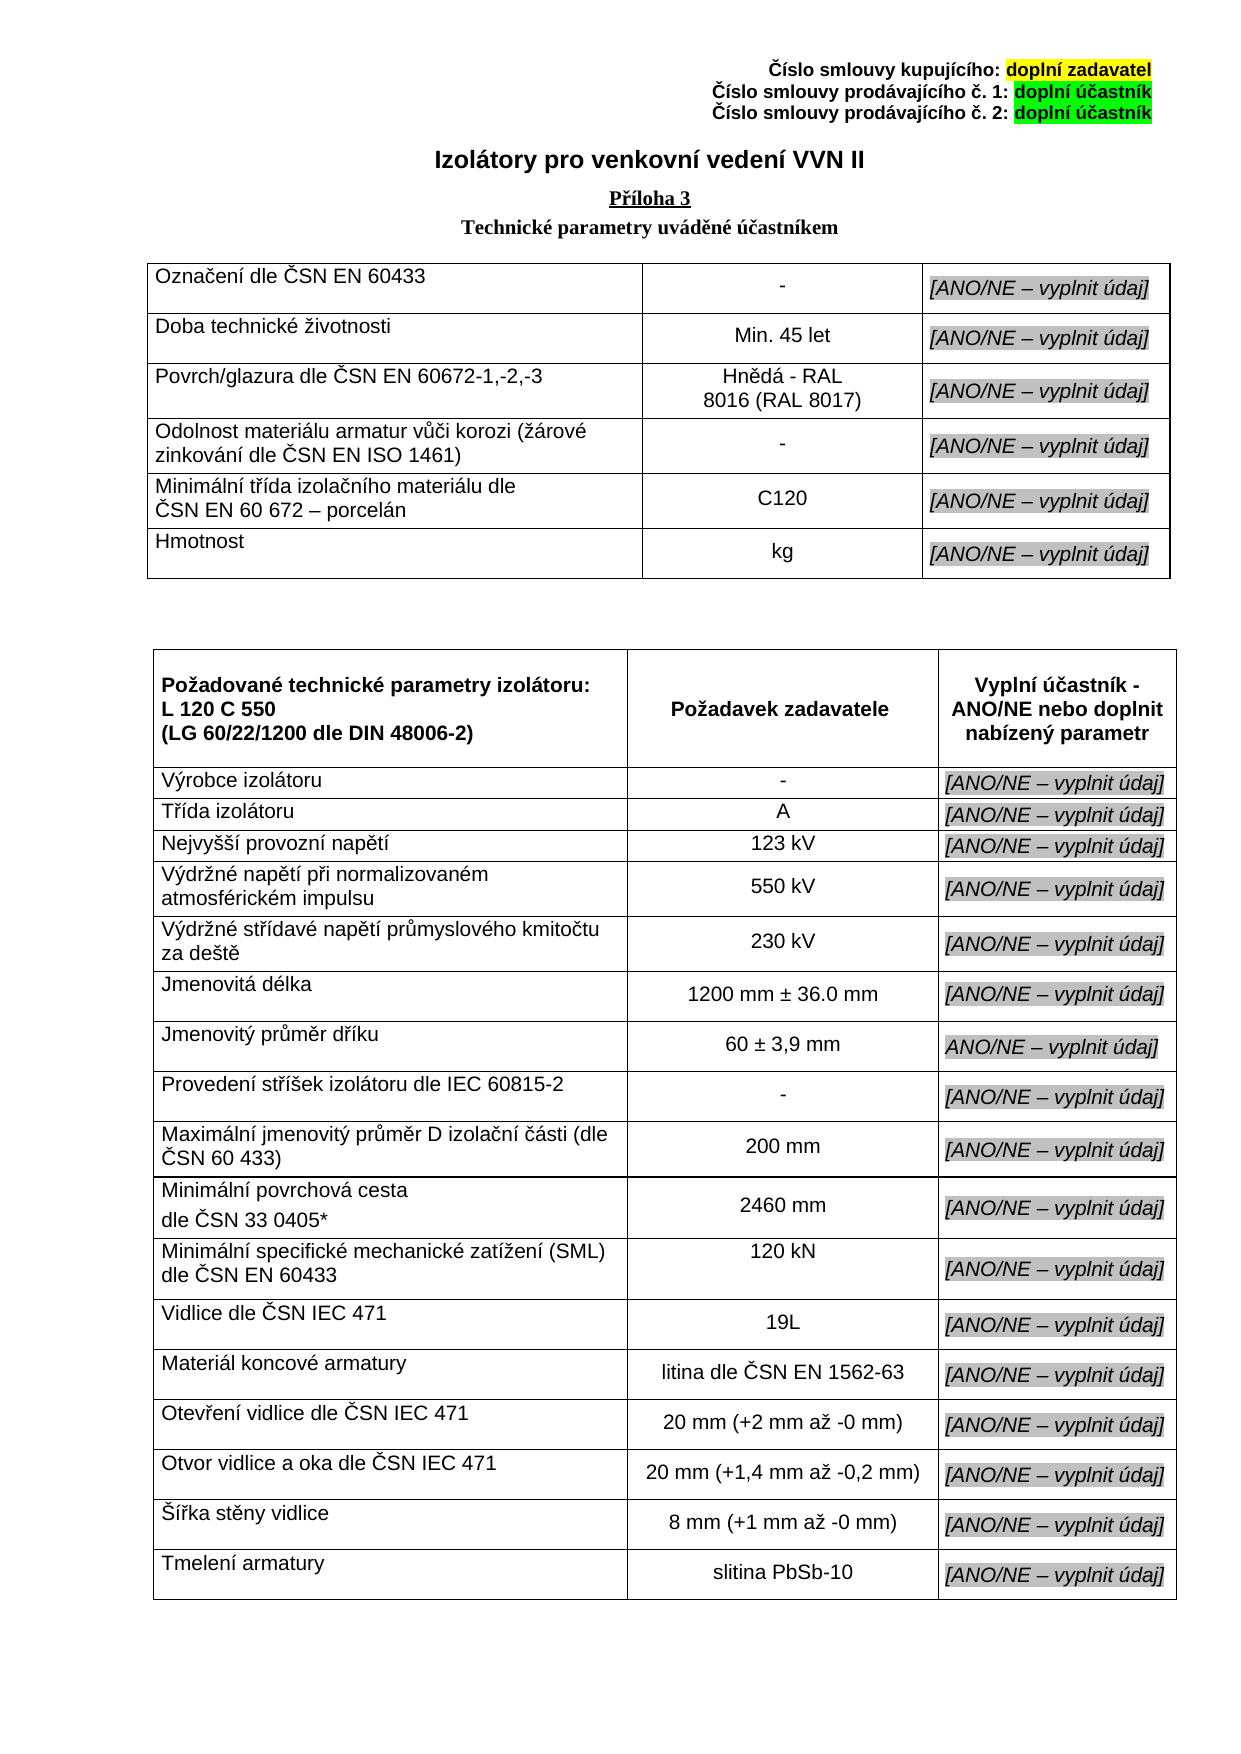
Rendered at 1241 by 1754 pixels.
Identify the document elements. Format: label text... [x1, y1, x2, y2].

table_cell 230 kV [628, 917, 938, 971]
table_cell Výdržné napětí při normalizovaném atmosférickém impulsu [154, 862, 627, 916]
table_cell Jmenovitá délka [154, 972, 627, 1021]
table_cell [ANO/NE – vyplnit údaj] [939, 1400, 1176, 1449]
table_cell 123 kV [628, 831, 938, 861]
table_cell 20 mm (+1,4 mm až -0,2 mm) [628, 1450, 938, 1499]
table_cell kg [643, 529, 922, 578]
table_cell Výdržné střídavé napětí průmyslového kmitočtu za deště [154, 917, 627, 971]
table_cell Třída izolátoru [154, 799, 627, 829]
table_cell Hmotnost [148, 529, 642, 578]
table_cell Nejvyšší provozní napětí [154, 831, 627, 861]
table_header Vyplní účastník - ANO/NE nebo doplnit nabízený parametr [939, 650, 1176, 767]
table_cell - [643, 419, 922, 473]
table_cell - [628, 768, 938, 798]
table_cell [ANO/NE – vyplnit údaj] [939, 1178, 1176, 1238]
table_cell Odolnost materiálu armatur vůči korozi (žárové zinkování dle ČSN EN ISO 1461) [148, 419, 642, 473]
table_cell Min. 45 let [643, 314, 922, 363]
table_cell Tmelení armatury [154, 1550, 627, 1599]
table_cell [ANO/NE – vyplnit údaj] [923, 474, 1169, 528]
table_cell [ANO/NE – vyplnit údaj] [939, 1072, 1176, 1121]
table_cell [ANO/NE – vyplnit údaj] [939, 972, 1176, 1021]
table_cell Hnědá - RAL 8016 (RAL 8017) [643, 364, 922, 418]
table_cell 120 kN [628, 1239, 938, 1299]
table_cell 550 kV [628, 862, 938, 916]
table_cell [ANO/NE – vyplnit údaj] [939, 1350, 1176, 1399]
table_cell Maximální jmenovitý průměr D izolační části (dle ČSN 60 433) [154, 1122, 627, 1176]
table_cell Povrch/glazura dle ČSN EN 60672-1,-2,-3 [148, 364, 642, 418]
table_cell Vidlice dle ČSN IEC 471 [154, 1300, 627, 1349]
table_cell Výrobce izolátoru [154, 768, 627, 798]
table_cell 60 ± 3,9 mm [628, 1022, 938, 1071]
table_cell 200 mm [628, 1122, 938, 1176]
table_cell Jmenovitý průměr dříku [154, 1022, 627, 1071]
table_cell Otvor vidlice a oka dle ČSN IEC 471 [154, 1450, 627, 1499]
table_cell [ANO/NE – vyplnit údaj] [923, 529, 1169, 578]
table_cell Šířka stěny vidlice [154, 1500, 627, 1549]
table_cell 19L [628, 1300, 938, 1349]
table_cell slitina PbSb-10 [628, 1550, 938, 1599]
table_cell ANO/NE – vyplnit údaj] [939, 1022, 1176, 1071]
table_cell - [643, 264, 922, 313]
table_cell Otevření vidlice dle ČSN IEC 471 [154, 1400, 627, 1449]
table_cell Minimální specifické mechanické zatížení (SML) dle ČSN EN 60433 [154, 1239, 627, 1299]
table_cell Doba technické životnosti [148, 314, 642, 363]
table_cell Označení dle ČSN EN 60433 [148, 264, 642, 313]
table_header Požadavek zadavatele [628, 650, 938, 767]
table_cell Minimální třída izolačního materiálu dle ČSN EN 60 672 – porcelán [148, 474, 642, 528]
table_header Požadované technické parametry izolátoru: L 120 C 550 (LG 60/22/1200 dle DIN 48006-2) [154, 650, 627, 767]
table_cell C120 [643, 474, 922, 528]
table_cell - [628, 1072, 938, 1121]
table_cell [ANO/NE – vyplnit údaj] [939, 1239, 1176, 1299]
table_cell A [628, 799, 938, 829]
table_cell [ANO/NE – vyplnit údaj] [939, 831, 1176, 861]
table_cell [ANO/NE – vyplnit údaj] [939, 768, 1176, 798]
table_cell Materiál koncové armatury [154, 1350, 627, 1399]
table_cell [ANO/NE – vyplnit údaj] [923, 314, 1169, 363]
table_cell Provedení stříšek izolátoru dle IEC 60815-2 [154, 1072, 627, 1121]
table_cell litina dle ČSN EN 1562-63 [628, 1350, 938, 1399]
table_cell 8 mm (+1 mm až -0 mm) [628, 1500, 938, 1549]
table_cell [ANO/NE – vyplnit údaj] [939, 1122, 1176, 1176]
table_cell [ANO/NE – vyplnit údaj] [923, 419, 1169, 473]
table_cell [ANO/NE – vyplnit údaj] [939, 799, 1176, 829]
table_cell 2460 mm [628, 1178, 938, 1238]
table_cell [ANO/NE – vyplnit údaj] [939, 917, 1176, 971]
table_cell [939, 1550, 1176, 1599]
table_cell [ANO/NE – vyplnit údaj] [939, 1500, 1176, 1549]
table_cell 20 mm (+2 mm až -0 mm) [628, 1400, 938, 1449]
table_cell [ANO/NE – vyplnit údaj] [923, 364, 1169, 418]
table_cell [ANO/NE – vyplnit údaj] [939, 1450, 1176, 1499]
table_cell [ANO/NE – vyplnit údaj] [939, 862, 1176, 916]
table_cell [923, 264, 1169, 313]
table_cell Minimální povrchová cesta dle ČSN 33 0405* [154, 1178, 627, 1238]
table_cell [ANO/NE – vyplnit údaj] [939, 1300, 1176, 1349]
table_cell 1200 mm ± 36.0 mm [628, 972, 938, 1021]
